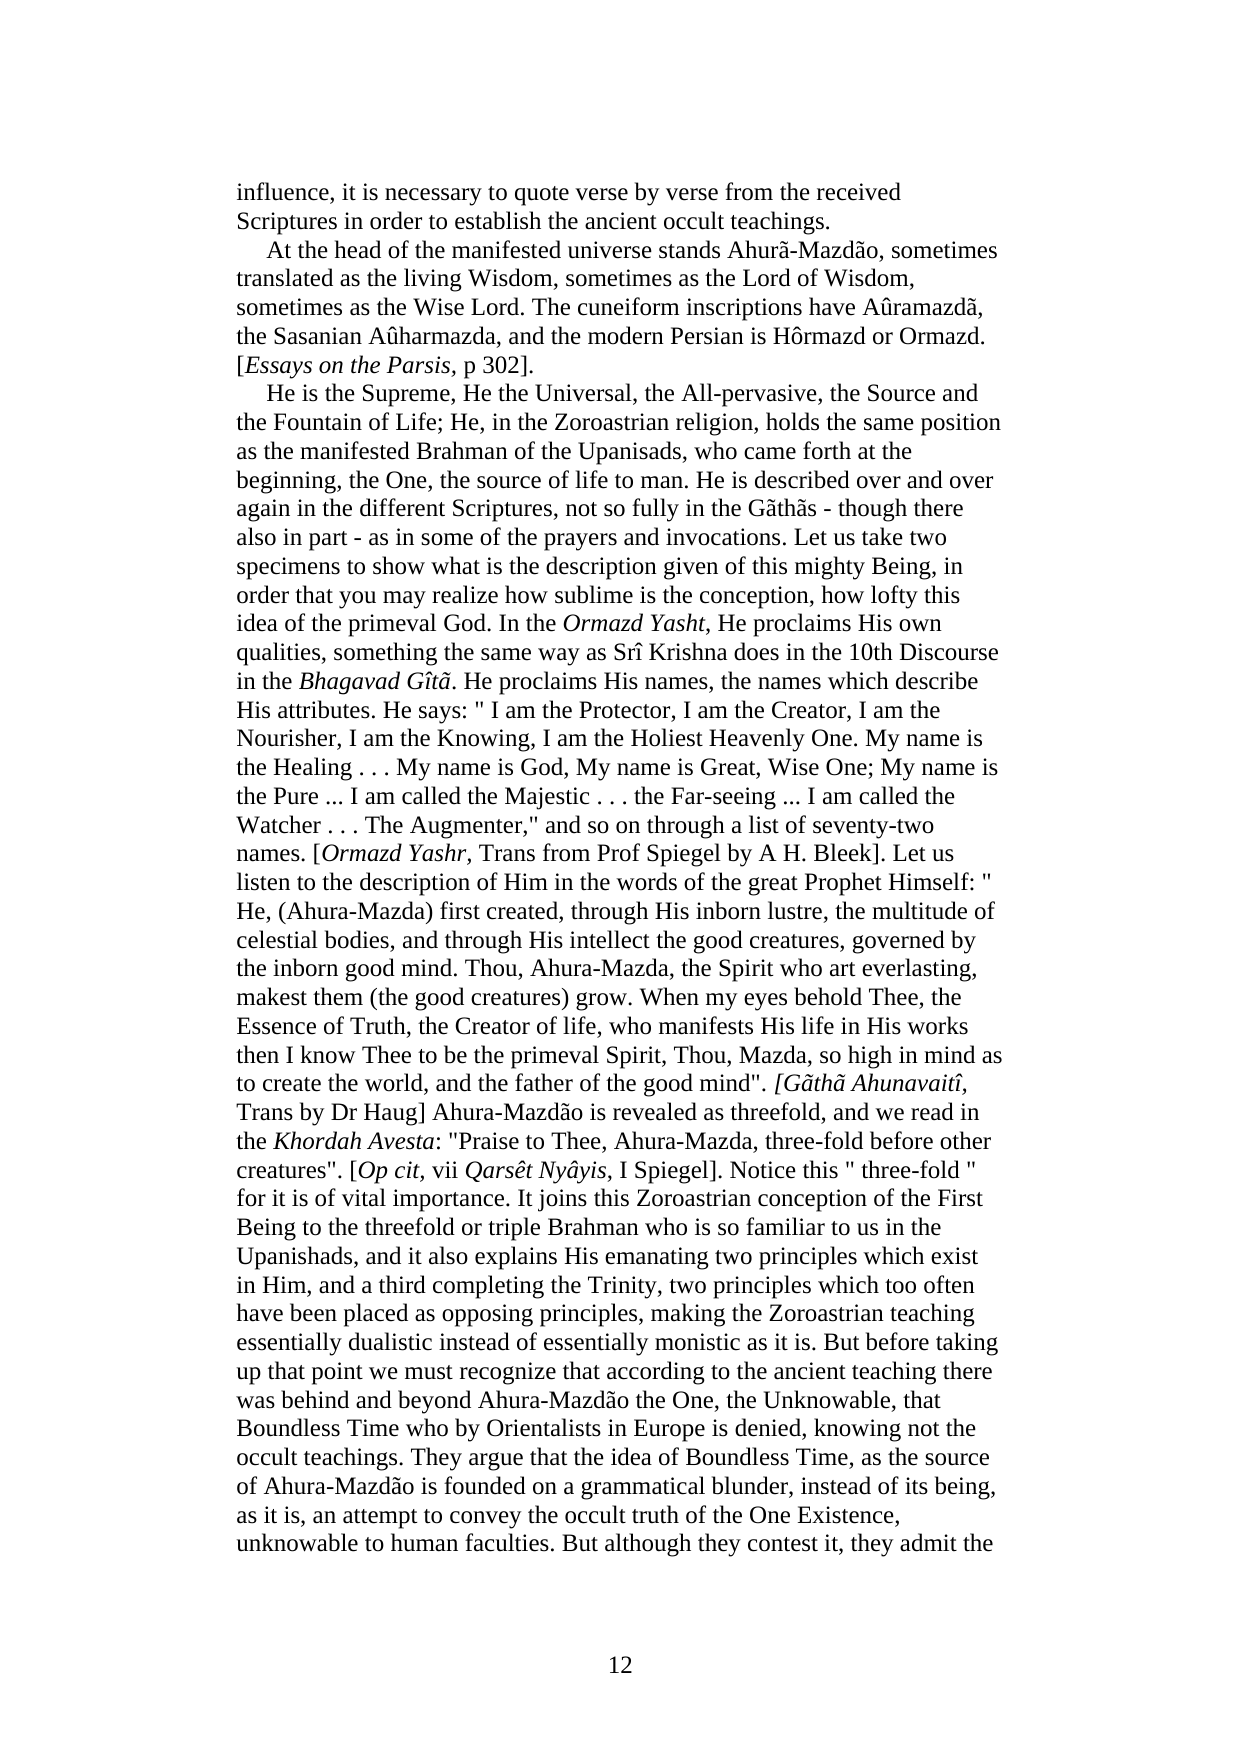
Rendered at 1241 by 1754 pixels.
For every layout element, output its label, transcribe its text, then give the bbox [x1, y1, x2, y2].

text At the head of the manifested universe stands Ahurã-Mazdão, sometimes translated as the living Wisdom, sometimes as the Lord of Wisdom, sometimes as the Wise Lord. The cuneiform inscriptions have Aûramazdã, the Sasanian Aûharmazda, and the modern Persian is Hôrmazd or Ormazd. [Essays on the Parsis, p 302]. [236, 235, 1004, 378]
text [236, 378, 1004, 1557]
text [236, 177, 1004, 235]
